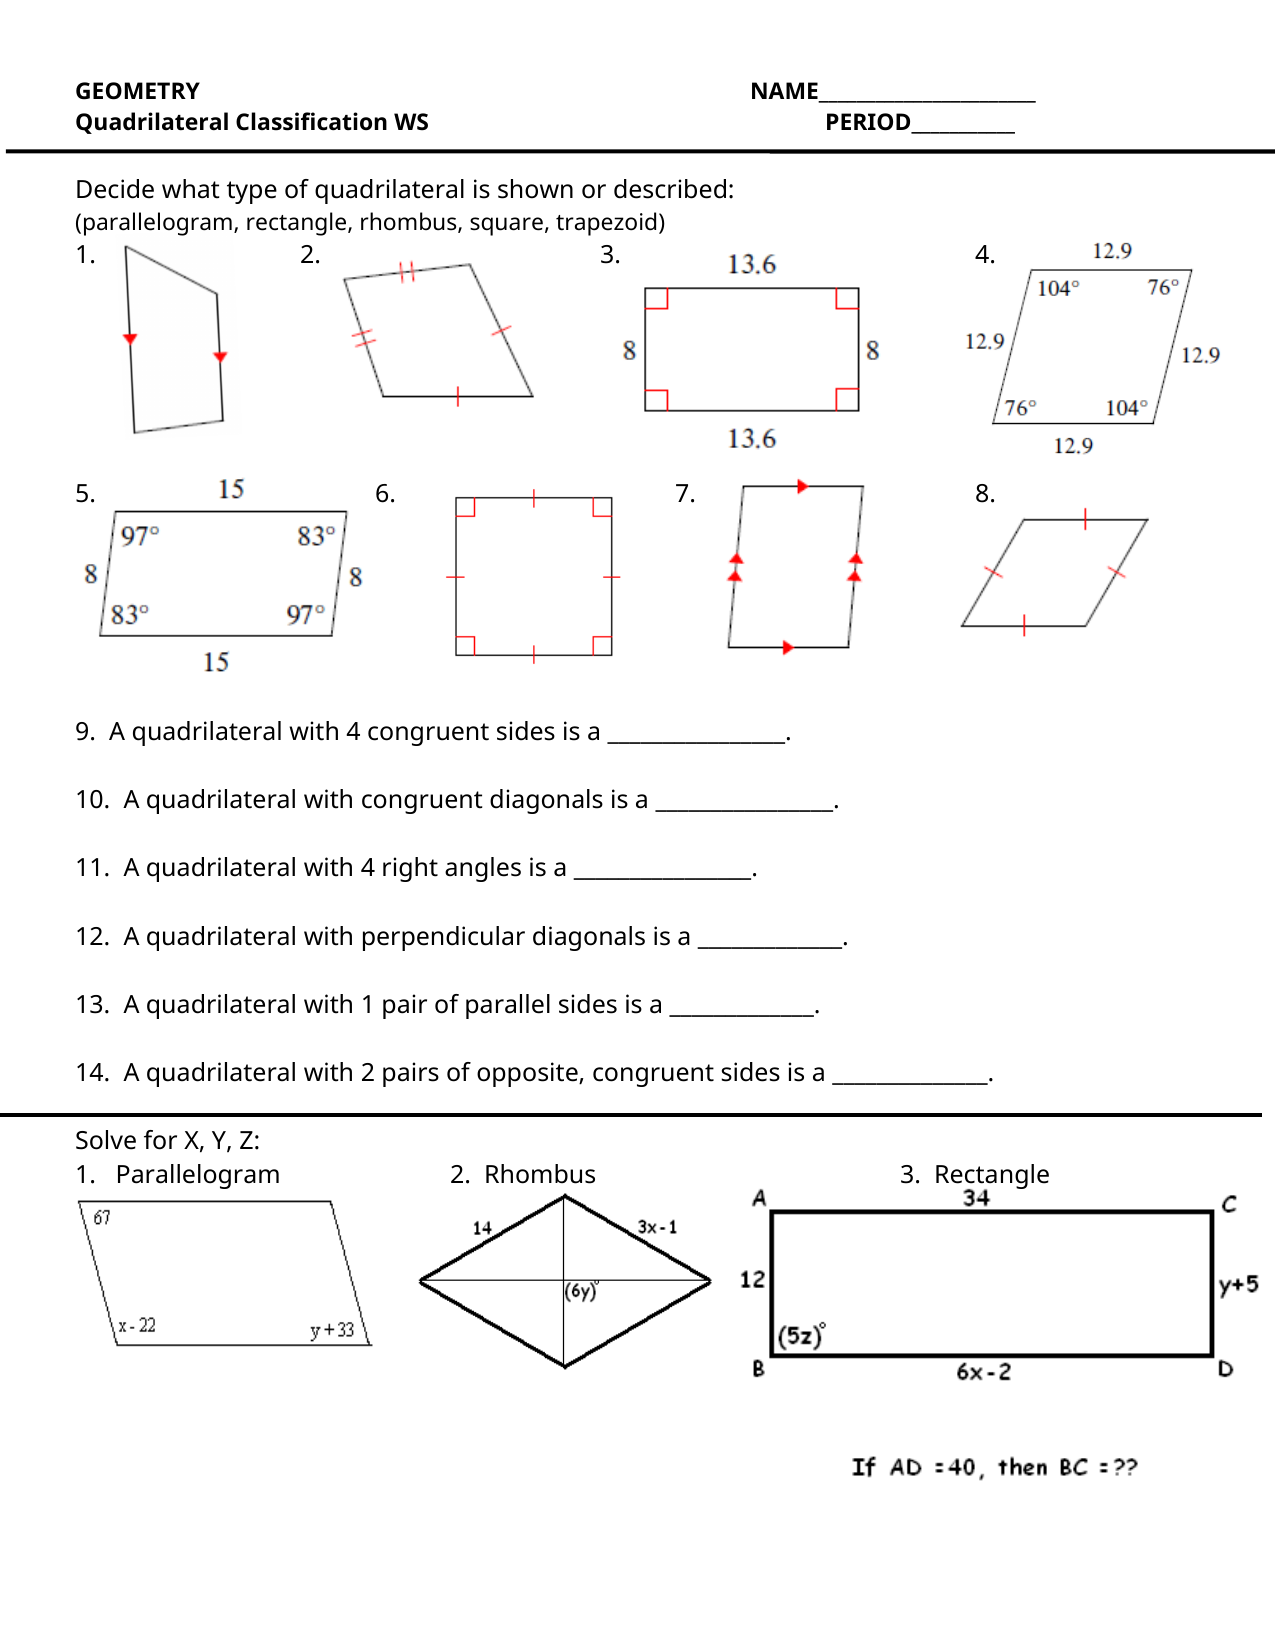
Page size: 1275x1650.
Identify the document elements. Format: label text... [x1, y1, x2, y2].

picture [70, 1193, 374, 1351]
text 5. 6. 7. 8. [75, 475, 1200, 509]
text 1. 2. 3. 4. [75, 237, 1200, 271]
text 13. A quadrilateral with 1 pair of parallel sides is a _____________. [75, 986, 1200, 1020]
text GEOMETRY NAME_______________________ [75, 75, 1200, 106]
text 9. A quadrilateral with 4 congruent sides is a ________________. [75, 714, 1200, 748]
picture [732, 1181, 1271, 1493]
text Solve for X, Y, Z: [75, 1122, 1200, 1157]
text 10. A quadrilateral with congruent diagonals is a ________________. [75, 782, 1200, 816]
picture [402, 1191, 724, 1387]
text Decide what type of quadrilateral is shown or described: [75, 172, 1200, 206]
subtitle Quadrilateral Classification WS PERIOD___________ [75, 106, 1200, 137]
text 1. Parallelogram 2. Rhombus 3. Rectangle [75, 1157, 1200, 1191]
text 14. A quadrilateral with 2 pairs of opposite, congruent sides is a ______________. [75, 1054, 1200, 1088]
text 11. A quadrilateral with 4 right angles is a ________________. [75, 850, 1200, 884]
text 12. A quadrilateral with perpendicular diagonals is a _____________. [75, 918, 1200, 952]
text (parallelogram, rectangle, rhombus, square, trapezoid) [75, 206, 1200, 237]
